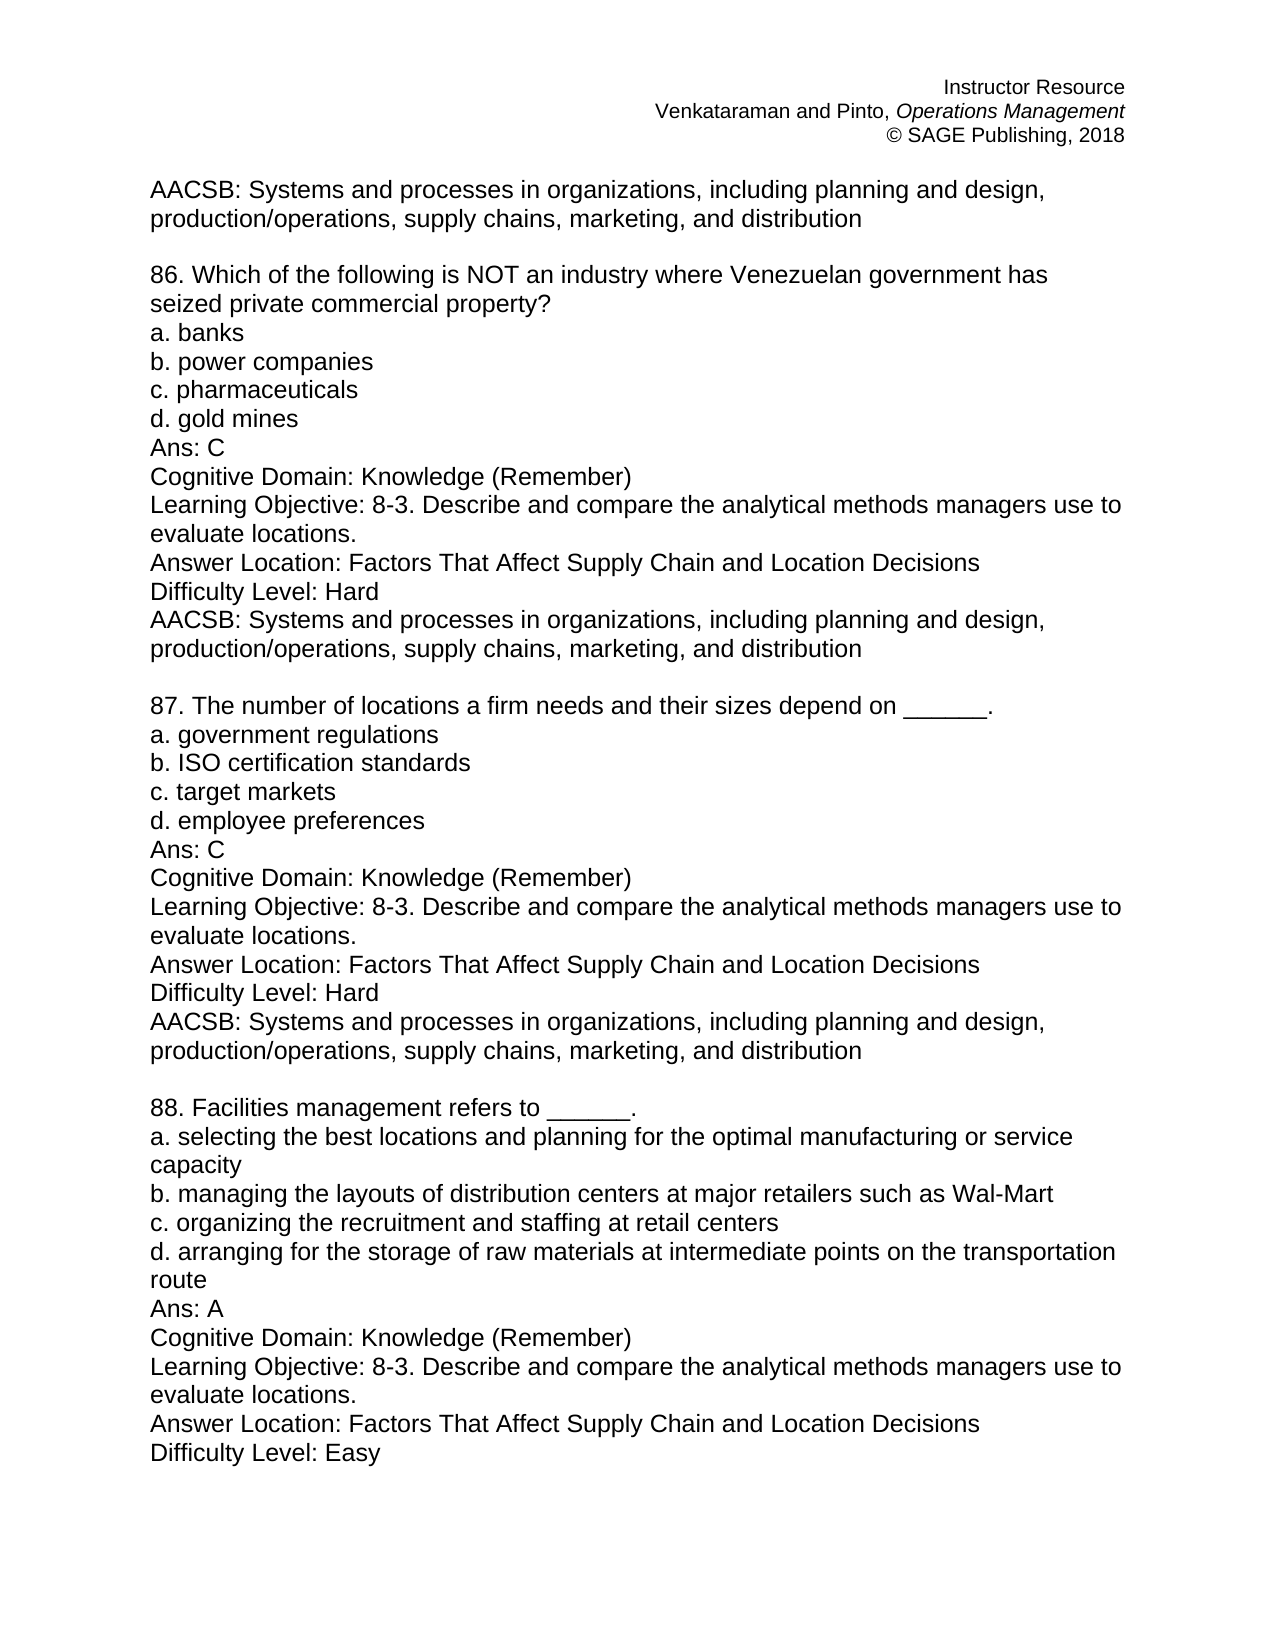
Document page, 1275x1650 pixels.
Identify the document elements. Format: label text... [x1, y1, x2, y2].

text a. selecting the best locations and planning for the optimal manufacturing or service capacity [150, 1121, 1125, 1179]
text b. ISO certification standards [150, 748, 1125, 777]
text c. target markets [150, 777, 1125, 806]
text Difficulty Level: Hard [150, 577, 1125, 605]
text 87. The number of locations a firm needs and their sizes depend on ______. [150, 691, 1125, 720]
text Ans: C [150, 433, 1125, 462]
text c. pharmaceuticals [150, 375, 1125, 404]
text c. organizing the recruitment and staffing at retail centers [150, 1208, 1125, 1236]
text a. banks [150, 318, 1125, 347]
text Answer Location: Factors That Affect Supply Chain and Location Decisions [150, 548, 1125, 577]
text b. managing the layouts of distribution centers at major retailers such as Wal-Mart [150, 1179, 1125, 1208]
text Cognitive Domain: Knowledge (Remember) [150, 462, 1125, 490]
text d. arranging for the storage of raw materials at intermediate points on the transportation route [150, 1236, 1125, 1294]
text 86. Which of the following is NOT an industry where Venezuelan government has seized private commercial property? [150, 260, 1125, 318]
text Learning Objective: 8-3. Describe and compare the analytical methods managers use to evaluate locations. [150, 1351, 1125, 1409]
text AACSB: Systems and processes in organizations, including planning and design, production/operations, supply chains, marketing, and distribution [150, 605, 1125, 663]
text d. employee preferences [150, 806, 1125, 835]
text Difficulty Level: Easy [150, 1438, 1125, 1466]
text b. power companies [150, 347, 1125, 375]
text Answer Location: Factors That Affect Supply Chain and Location Decisions [150, 1409, 1125, 1438]
text Learning Objective: 8-3. Describe and compare the analytical methods managers use to evaluate locations. [150, 490, 1125, 548]
text AACSB: Systems and processes in organizations, including planning and design, production/operations, supply chains, marketing, and distribution [150, 175, 1125, 232]
text Cognitive Domain: Knowledge (Remember) [150, 1323, 1125, 1351]
text AACSB: Systems and processes in organizations, including planning and design, production/operations, supply chains, marketing, and distribution [150, 1007, 1125, 1065]
text Learning Objective: 8-3. Describe and compare the analytical methods managers use to evaluate locations. [150, 892, 1125, 950]
text Ans: A [150, 1294, 1125, 1323]
text d. gold mines [150, 404, 1125, 433]
text a. government regulations [150, 720, 1125, 748]
text Cognitive Domain: Knowledge (Remember) [150, 863, 1125, 892]
text Ans: C [150, 835, 1125, 863]
text 88. Facilities management refers to ______. [150, 1093, 1125, 1121]
text Answer Location: Factors That Affect Supply Chain and Location Decisions [150, 950, 1125, 978]
text Difficulty Level: Hard [150, 978, 1125, 1007]
